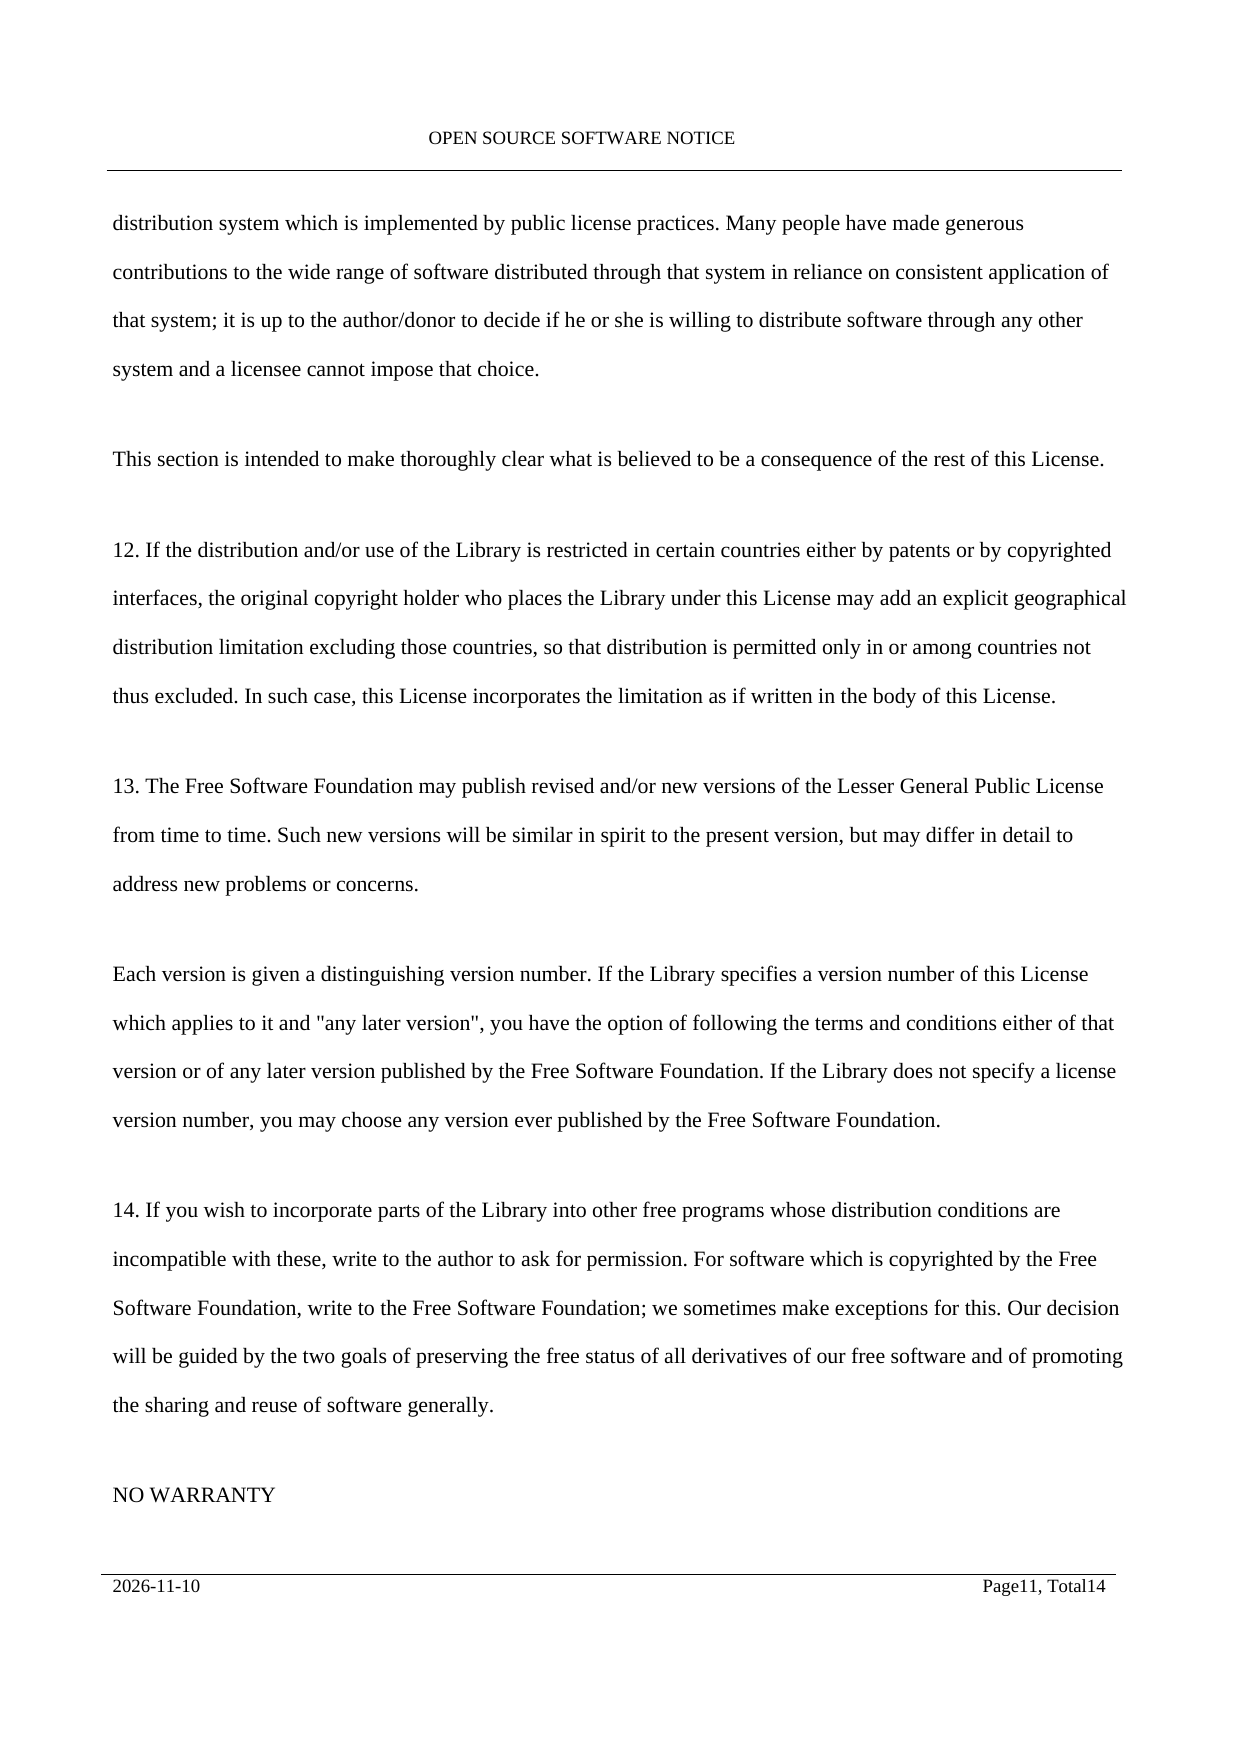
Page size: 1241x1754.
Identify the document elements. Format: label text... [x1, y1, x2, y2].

text 12. If the distribution and/or use of the Library is restricted in certain countries either by patents or by copyrighted interfaces, the original copyright holder who places the Library under this License may add an explicit geographical distribution limitation excluding those countries, so that distribution is permitted only in or among countries not thus excluded. In such case, this License incorporates the limitation as if written in the body of this License. [112, 533, 1128, 712]
text This section is intended to make thoroughly clear what is believed to be a consequence of the rest of this License. [112, 443, 1128, 475]
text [112, 206, 1128, 385]
text NO WARRANTY [112, 1479, 1128, 1511]
text 13. The Free Software Foundation may publish revised and/or new versions of the Lesser General Public License from time to time. Such new versions will be similar in spirit to the present version, but may differ in detail to address new problems or concerns. [112, 769, 1128, 899]
text 14. If you wish to incorporate parts of the Library into other free programs whose distribution conditions are incompatible with these, write to the author to ask for permission. For software which is copyrighted by the Free Software Foundation, write to the Free Software Foundation; we sometimes make exceptions for this. Our decision will be guided by the two goals of preserving the free status of all derivatives of our free software and of promoting the sharing and reuse of software generally. [112, 1194, 1128, 1421]
text Each version is given a distinguishing version number. If the Library specifies a version number of this License which applies to it and "any later version", you have the option of following the terms and conditions either of that version or of any later version published by the Free Software Foundation. If the Library does not specify a license version number, you may choose any version ever published by the Free Software Foundation. [112, 957, 1128, 1136]
